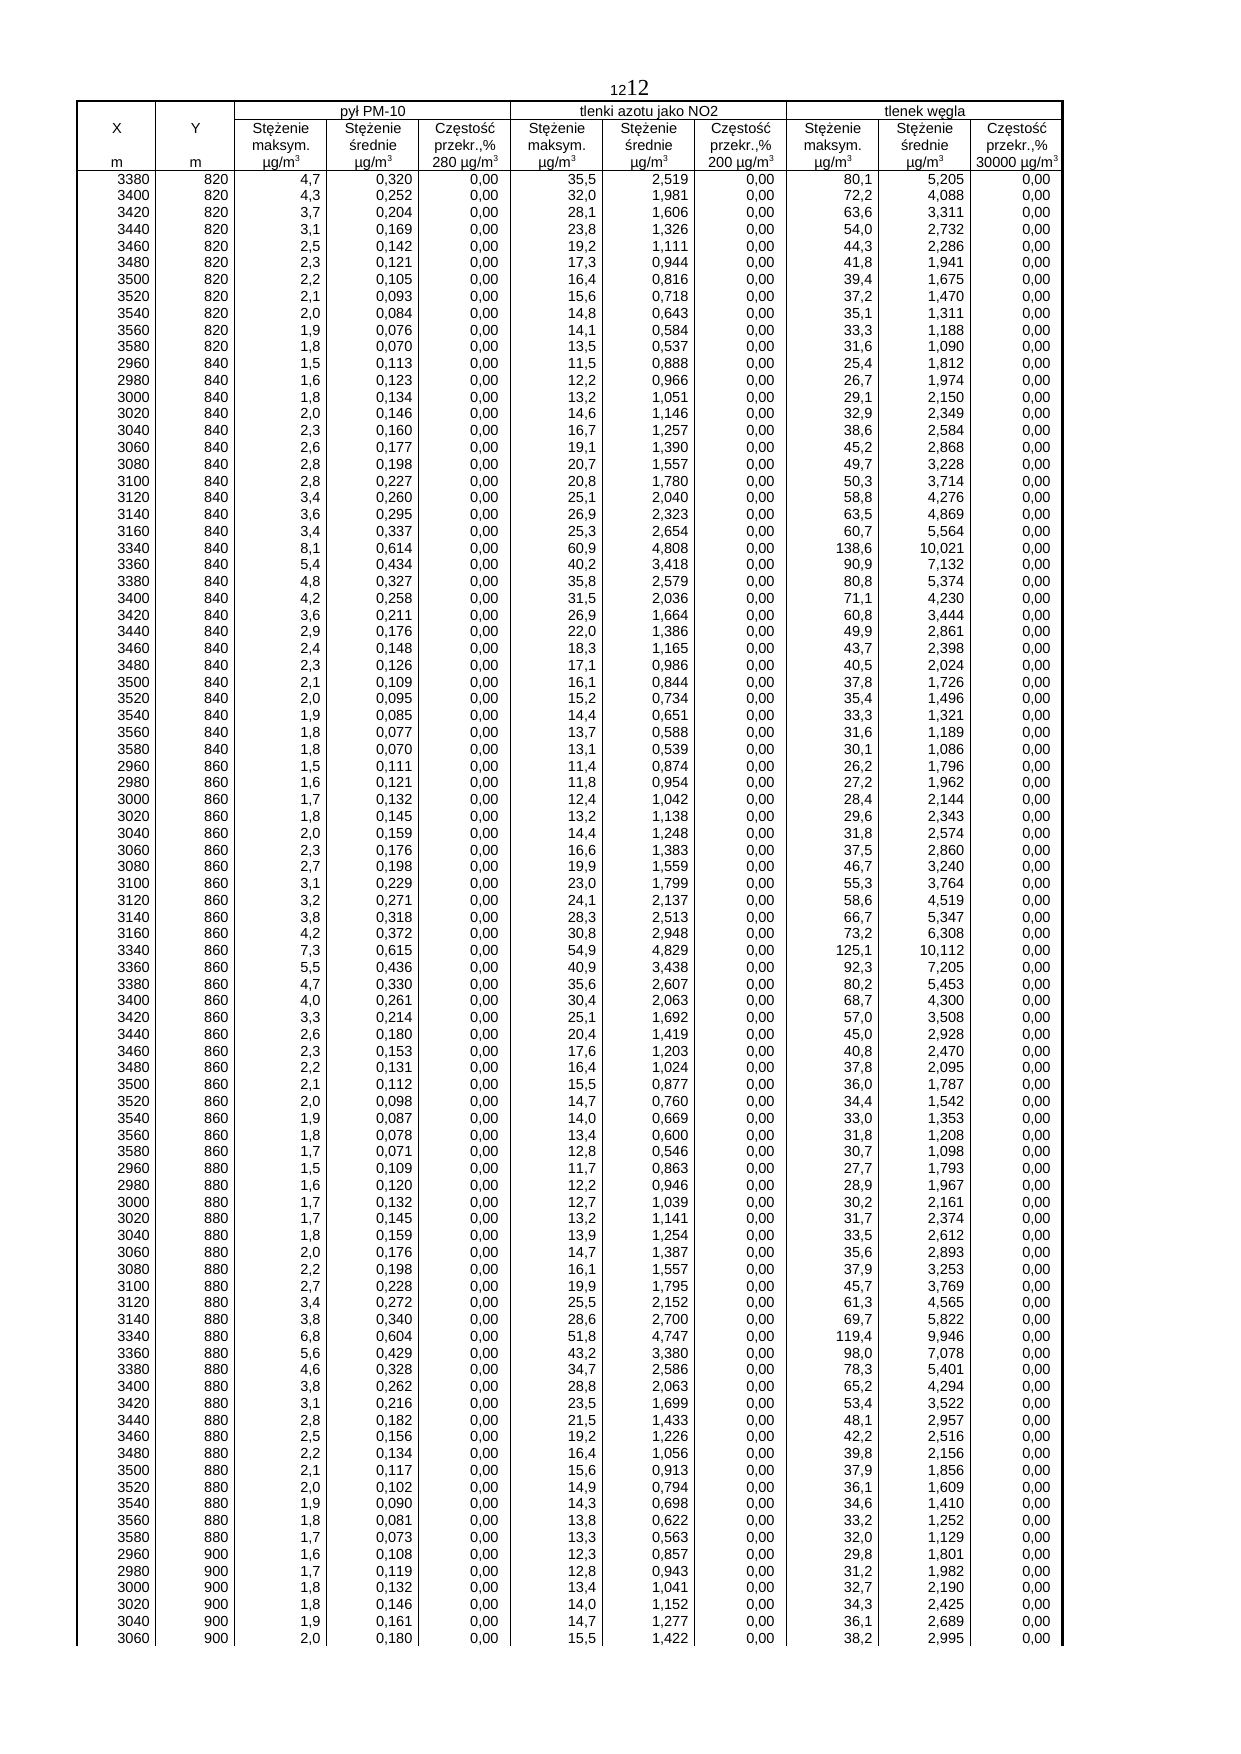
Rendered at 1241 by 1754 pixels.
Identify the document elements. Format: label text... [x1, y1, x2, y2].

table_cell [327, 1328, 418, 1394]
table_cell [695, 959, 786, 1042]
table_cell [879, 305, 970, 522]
table_cell Częstość przekr.,% [419, 120, 510, 153]
table_cell µg/m3 [787, 154, 878, 170]
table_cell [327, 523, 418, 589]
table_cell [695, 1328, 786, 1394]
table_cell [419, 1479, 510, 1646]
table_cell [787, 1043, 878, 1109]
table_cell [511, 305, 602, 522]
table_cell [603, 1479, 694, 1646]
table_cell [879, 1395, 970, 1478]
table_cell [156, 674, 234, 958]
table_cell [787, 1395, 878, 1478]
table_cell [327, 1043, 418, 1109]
table_cell Stężenie średnie [327, 120, 418, 153]
table_cell 200 µg/m3 [695, 154, 786, 170]
table_cell µg/m3 [235, 154, 326, 170]
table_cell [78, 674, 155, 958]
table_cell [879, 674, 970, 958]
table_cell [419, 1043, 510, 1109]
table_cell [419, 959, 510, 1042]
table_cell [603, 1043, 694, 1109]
table_cell µg/m3 [511, 154, 602, 170]
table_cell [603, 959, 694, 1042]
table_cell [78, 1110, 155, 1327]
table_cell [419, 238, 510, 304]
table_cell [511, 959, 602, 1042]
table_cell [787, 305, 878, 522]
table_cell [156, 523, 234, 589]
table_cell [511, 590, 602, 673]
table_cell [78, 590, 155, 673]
table_cell Stężenie maksym. [511, 120, 602, 153]
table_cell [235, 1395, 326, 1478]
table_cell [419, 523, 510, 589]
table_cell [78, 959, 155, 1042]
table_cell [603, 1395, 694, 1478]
table_header [78, 102, 155, 119]
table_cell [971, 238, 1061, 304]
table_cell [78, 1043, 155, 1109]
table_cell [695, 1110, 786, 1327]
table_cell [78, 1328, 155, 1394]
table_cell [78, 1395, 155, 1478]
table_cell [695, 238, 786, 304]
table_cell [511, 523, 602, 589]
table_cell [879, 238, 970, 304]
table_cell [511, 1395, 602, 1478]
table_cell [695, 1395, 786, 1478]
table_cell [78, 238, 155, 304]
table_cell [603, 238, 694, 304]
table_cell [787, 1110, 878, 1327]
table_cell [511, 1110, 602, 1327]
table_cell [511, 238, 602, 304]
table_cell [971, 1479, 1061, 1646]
table_cell µg/m3 [327, 154, 418, 170]
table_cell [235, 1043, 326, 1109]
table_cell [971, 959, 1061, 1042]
table_cell Y [156, 119, 234, 153]
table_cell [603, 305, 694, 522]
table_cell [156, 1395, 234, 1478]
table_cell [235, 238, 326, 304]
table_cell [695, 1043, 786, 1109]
table_header tlenek węgla [787, 102, 1061, 119]
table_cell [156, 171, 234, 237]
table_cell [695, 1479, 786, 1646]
table_cell 280 µg/m3 [419, 154, 510, 170]
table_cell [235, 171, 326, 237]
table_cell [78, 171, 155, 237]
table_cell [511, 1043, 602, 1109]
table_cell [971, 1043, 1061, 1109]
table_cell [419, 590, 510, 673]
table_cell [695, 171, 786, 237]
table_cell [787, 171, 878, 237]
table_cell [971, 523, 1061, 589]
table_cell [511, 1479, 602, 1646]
table_cell X [78, 119, 155, 153]
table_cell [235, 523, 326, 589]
table_header tlenki azotu jako NO2 [511, 102, 786, 119]
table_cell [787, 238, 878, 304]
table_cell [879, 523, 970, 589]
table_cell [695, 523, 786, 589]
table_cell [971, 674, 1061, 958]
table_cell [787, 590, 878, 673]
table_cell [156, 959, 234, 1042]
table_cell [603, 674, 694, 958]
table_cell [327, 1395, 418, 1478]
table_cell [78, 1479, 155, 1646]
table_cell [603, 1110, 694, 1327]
table_header [156, 102, 234, 119]
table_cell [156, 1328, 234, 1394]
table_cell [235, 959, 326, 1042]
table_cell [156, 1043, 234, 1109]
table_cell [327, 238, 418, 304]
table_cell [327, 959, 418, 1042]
table_cell Stężenie średnie [603, 120, 694, 153]
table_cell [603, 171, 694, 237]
table_cell Częstość przekr.,% [695, 120, 786, 153]
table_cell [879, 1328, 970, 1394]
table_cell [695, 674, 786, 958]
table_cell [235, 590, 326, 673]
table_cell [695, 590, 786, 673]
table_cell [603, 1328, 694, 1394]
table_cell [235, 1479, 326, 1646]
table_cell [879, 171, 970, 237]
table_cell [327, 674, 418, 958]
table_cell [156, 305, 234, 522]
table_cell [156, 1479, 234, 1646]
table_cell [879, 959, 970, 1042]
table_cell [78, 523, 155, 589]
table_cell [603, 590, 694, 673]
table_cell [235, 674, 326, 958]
table_cell Stężenie maksym. [235, 120, 326, 153]
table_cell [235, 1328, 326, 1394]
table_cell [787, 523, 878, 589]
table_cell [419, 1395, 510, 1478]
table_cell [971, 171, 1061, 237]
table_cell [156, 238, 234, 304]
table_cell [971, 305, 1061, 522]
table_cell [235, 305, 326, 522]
table_cell m [156, 154, 234, 170]
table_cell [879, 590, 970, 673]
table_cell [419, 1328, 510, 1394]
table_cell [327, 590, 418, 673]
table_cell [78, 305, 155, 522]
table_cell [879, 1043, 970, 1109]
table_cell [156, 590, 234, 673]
table_cell Częstość przekr.,% [971, 120, 1061, 153]
table_cell µg/m3 [879, 154, 970, 170]
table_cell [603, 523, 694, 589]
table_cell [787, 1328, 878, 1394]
table_cell 30000 µg/m3 [971, 154, 1061, 170]
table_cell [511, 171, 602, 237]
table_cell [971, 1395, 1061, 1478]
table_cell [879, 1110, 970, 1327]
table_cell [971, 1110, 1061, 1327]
table_cell Stężenie maksym. [787, 120, 878, 153]
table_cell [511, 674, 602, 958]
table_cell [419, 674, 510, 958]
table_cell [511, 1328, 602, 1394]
table_cell Stężenie średnie [879, 120, 970, 153]
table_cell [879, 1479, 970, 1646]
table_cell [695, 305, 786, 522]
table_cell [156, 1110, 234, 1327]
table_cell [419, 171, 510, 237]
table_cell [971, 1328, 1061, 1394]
table_cell µg/m3 [603, 154, 694, 170]
table_cell m [78, 154, 155, 170]
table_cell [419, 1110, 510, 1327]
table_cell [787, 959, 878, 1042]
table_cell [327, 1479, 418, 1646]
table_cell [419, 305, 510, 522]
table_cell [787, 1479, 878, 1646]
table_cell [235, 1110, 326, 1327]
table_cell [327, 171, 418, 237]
table_header pył PM-10 [235, 102, 510, 119]
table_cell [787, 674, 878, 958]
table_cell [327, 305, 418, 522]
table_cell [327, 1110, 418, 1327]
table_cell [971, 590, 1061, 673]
